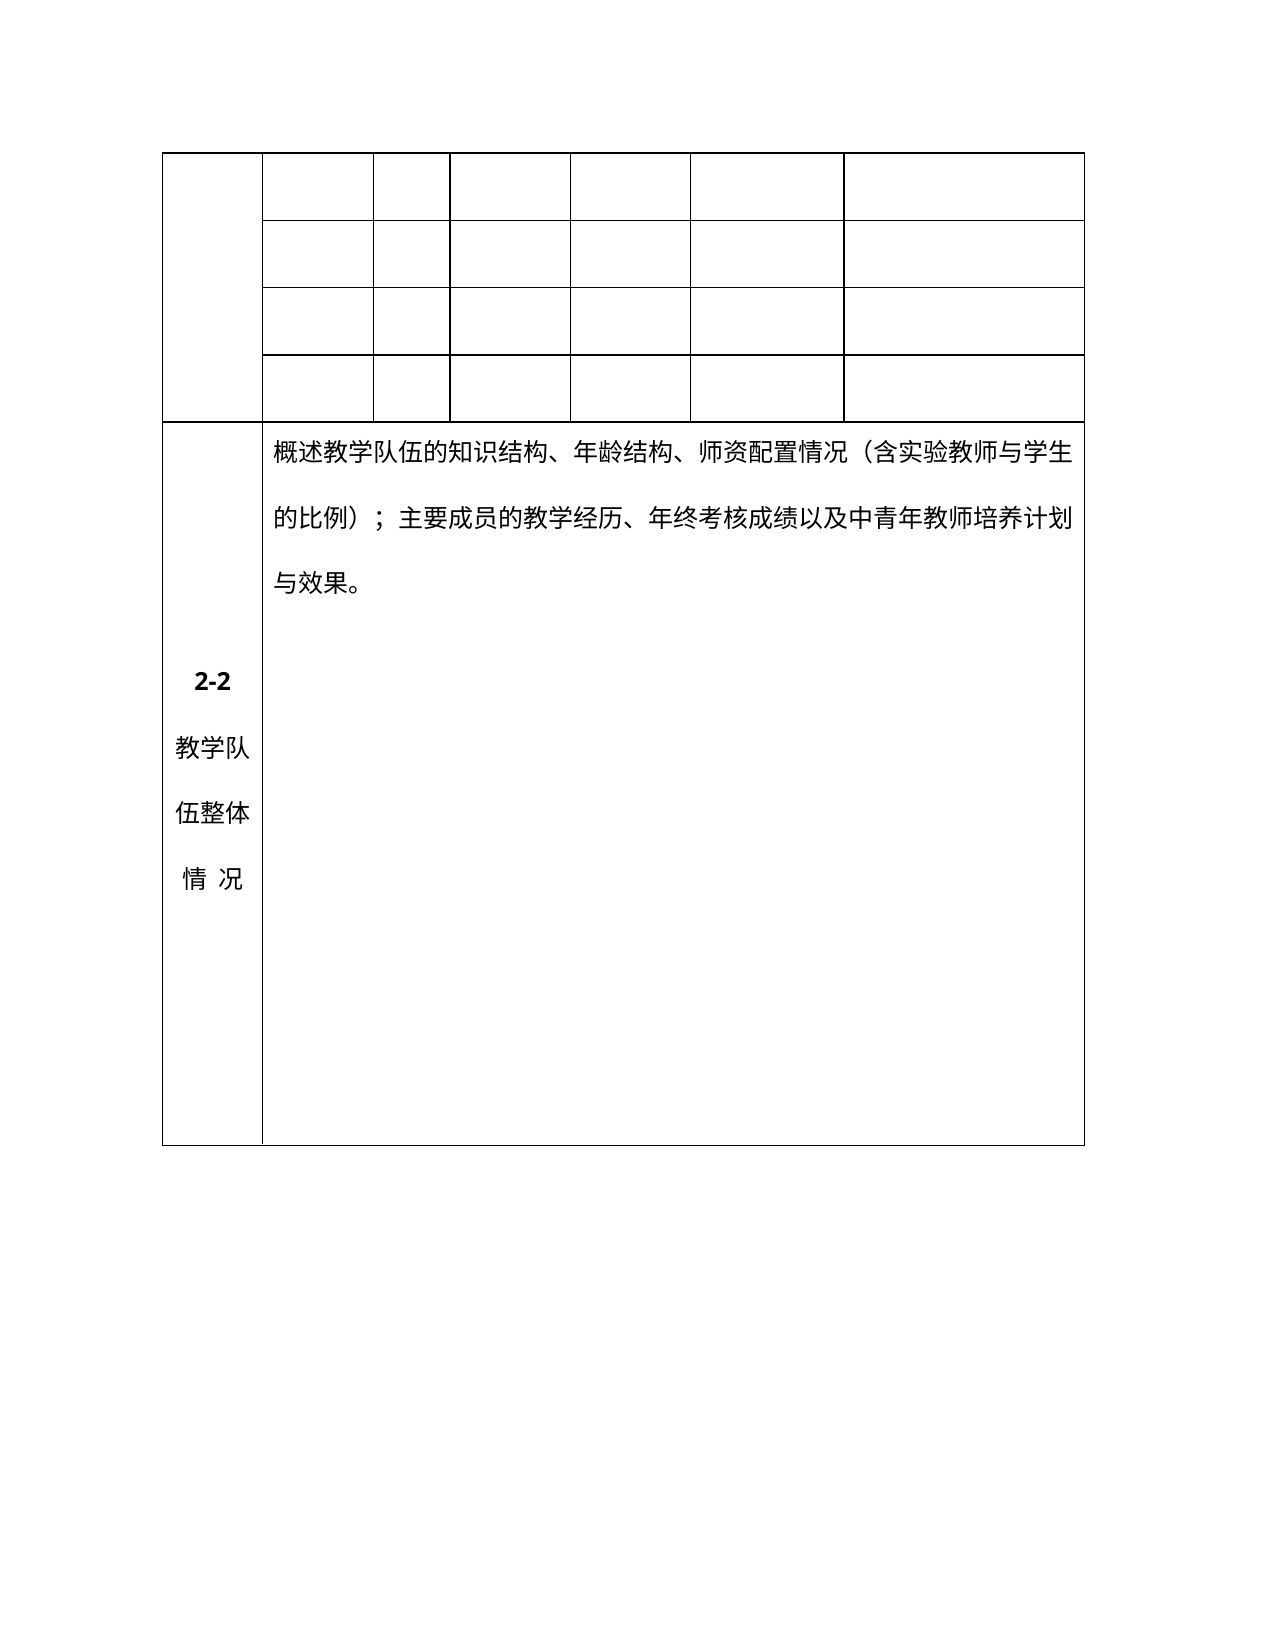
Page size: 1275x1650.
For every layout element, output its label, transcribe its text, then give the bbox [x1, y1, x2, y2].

table_cell [263, 154, 373, 219]
table_cell [374, 154, 449, 219]
table_cell [451, 356, 570, 421]
table_cell [691, 288, 843, 354]
table_cell [845, 356, 1084, 421]
table_cell [451, 221, 570, 287]
table_cell [691, 154, 843, 219]
table_cell 概述教学队伍的知识结构、年龄结构、师资配置情况（含实验教师与学生的比例）；主要成员的教学经历、年终考核成绩以及中青年教师培养计划与效果。 [263, 423, 1084, 1144]
table_cell [451, 154, 570, 219]
table_cell [845, 221, 1084, 287]
table_cell [571, 221, 690, 287]
table_cell [374, 288, 449, 354]
table_cell [571, 288, 690, 354]
table_cell [691, 221, 843, 287]
table_cell [571, 154, 690, 219]
table_cell [263, 288, 373, 354]
table_cell [263, 356, 373, 421]
table_cell [691, 356, 843, 421]
table_cell [263, 221, 373, 287]
table_cell [845, 288, 1084, 354]
table_cell [374, 221, 449, 287]
table_cell [845, 154, 1084, 219]
table_cell [374, 356, 449, 421]
table_cell 2-2 教学队伍整体情 况 [163, 423, 262, 1144]
table_cell [571, 356, 690, 421]
table_cell [451, 288, 570, 354]
